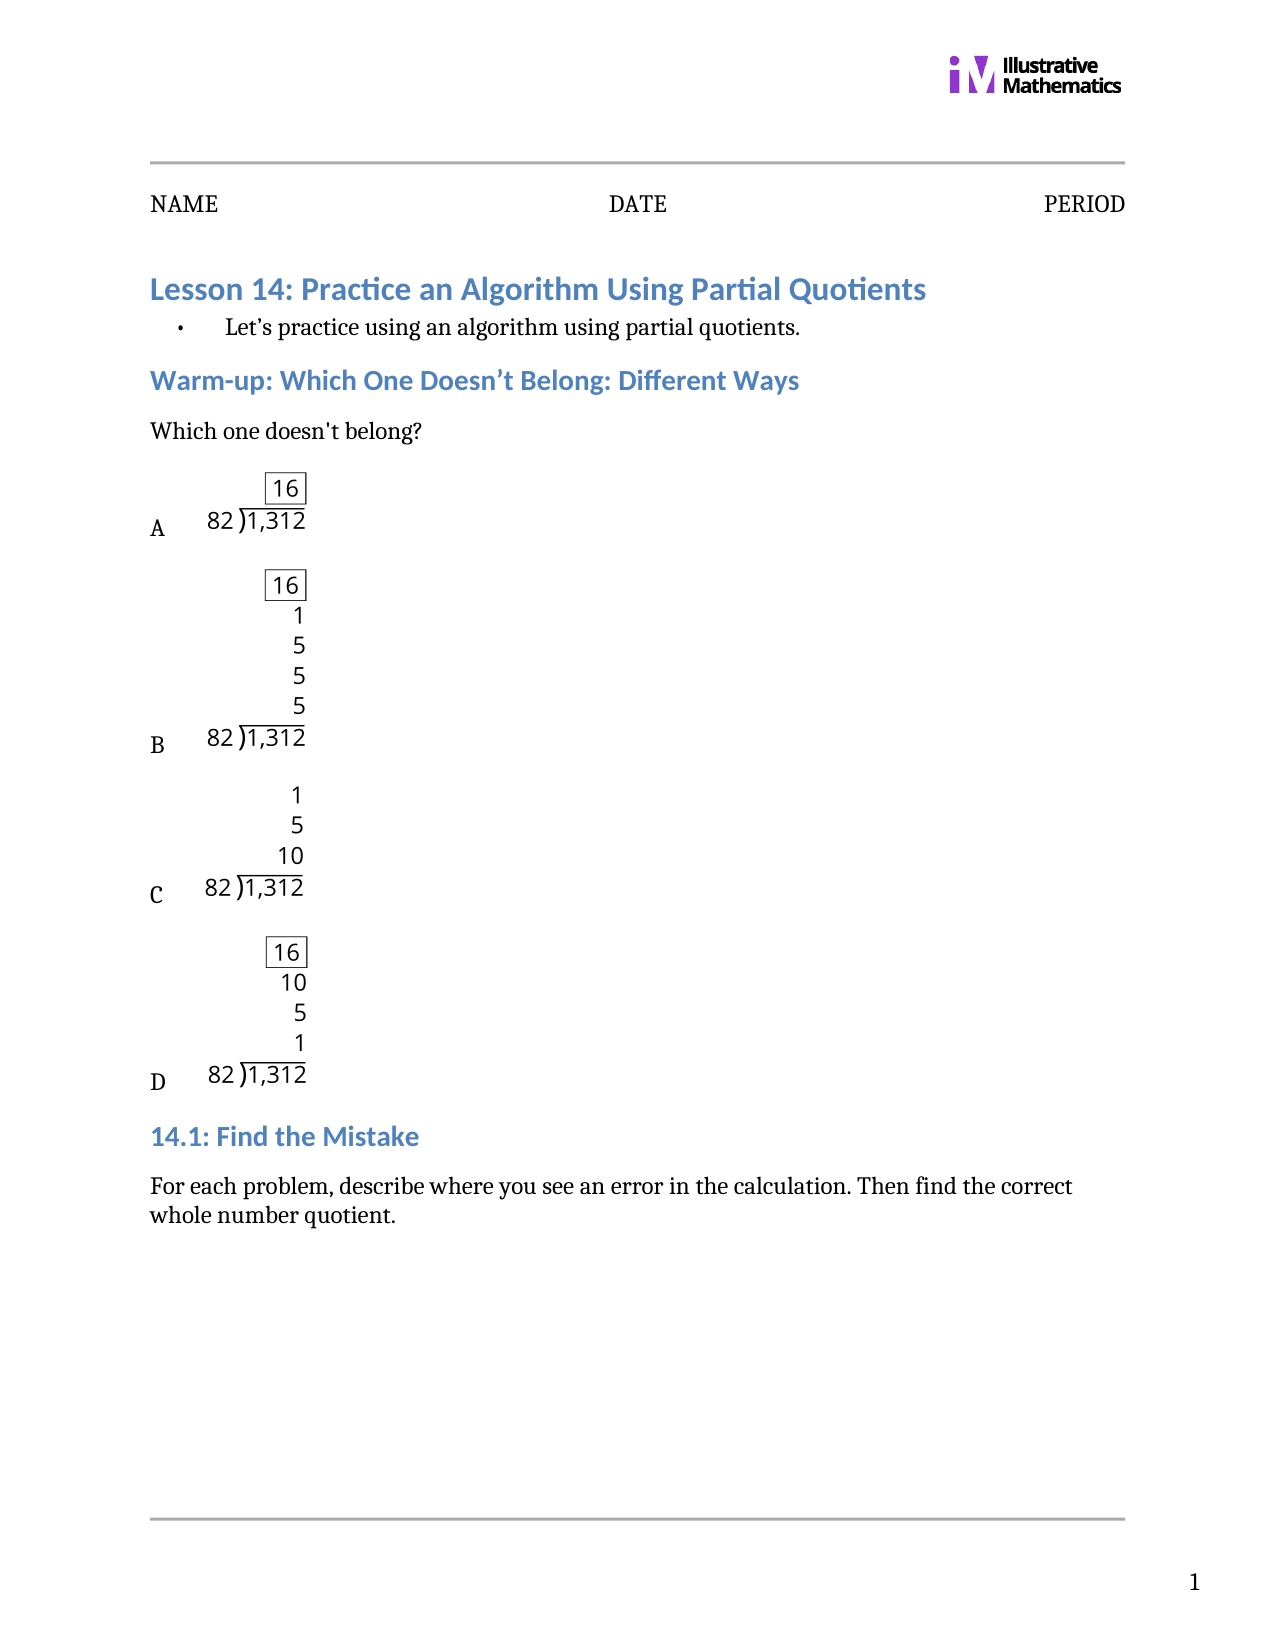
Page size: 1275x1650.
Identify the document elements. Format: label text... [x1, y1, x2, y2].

subtitle Lesson 14: Practice an Algorithm Using Partial Quotients [150, 268, 1125, 309]
picture [183, 464, 428, 537]
picture [183, 561, 428, 754]
picture [181, 778, 426, 904]
text A [150, 464, 1125, 543]
subtitle Warm-up: Which One Doesn’t Belong: Different Ways [150, 362, 1125, 398]
picture [949, 55, 1121, 93]
text B [150, 561, 1125, 760]
text For each problem, describe where you see an error in the calculation. Then find the correct whole number quotient. [150, 1172, 1125, 1229]
subtitle 14.1: Find the Mistake [150, 1118, 1125, 1153]
text D [150, 928, 1125, 1097]
text C [150, 779, 1125, 910]
picture [184, 928, 429, 1091]
text Which one doesn't belong? [150, 417, 1125, 446]
list Let’s practice using an algorithm using partial quotients. [175, 313, 1125, 342]
